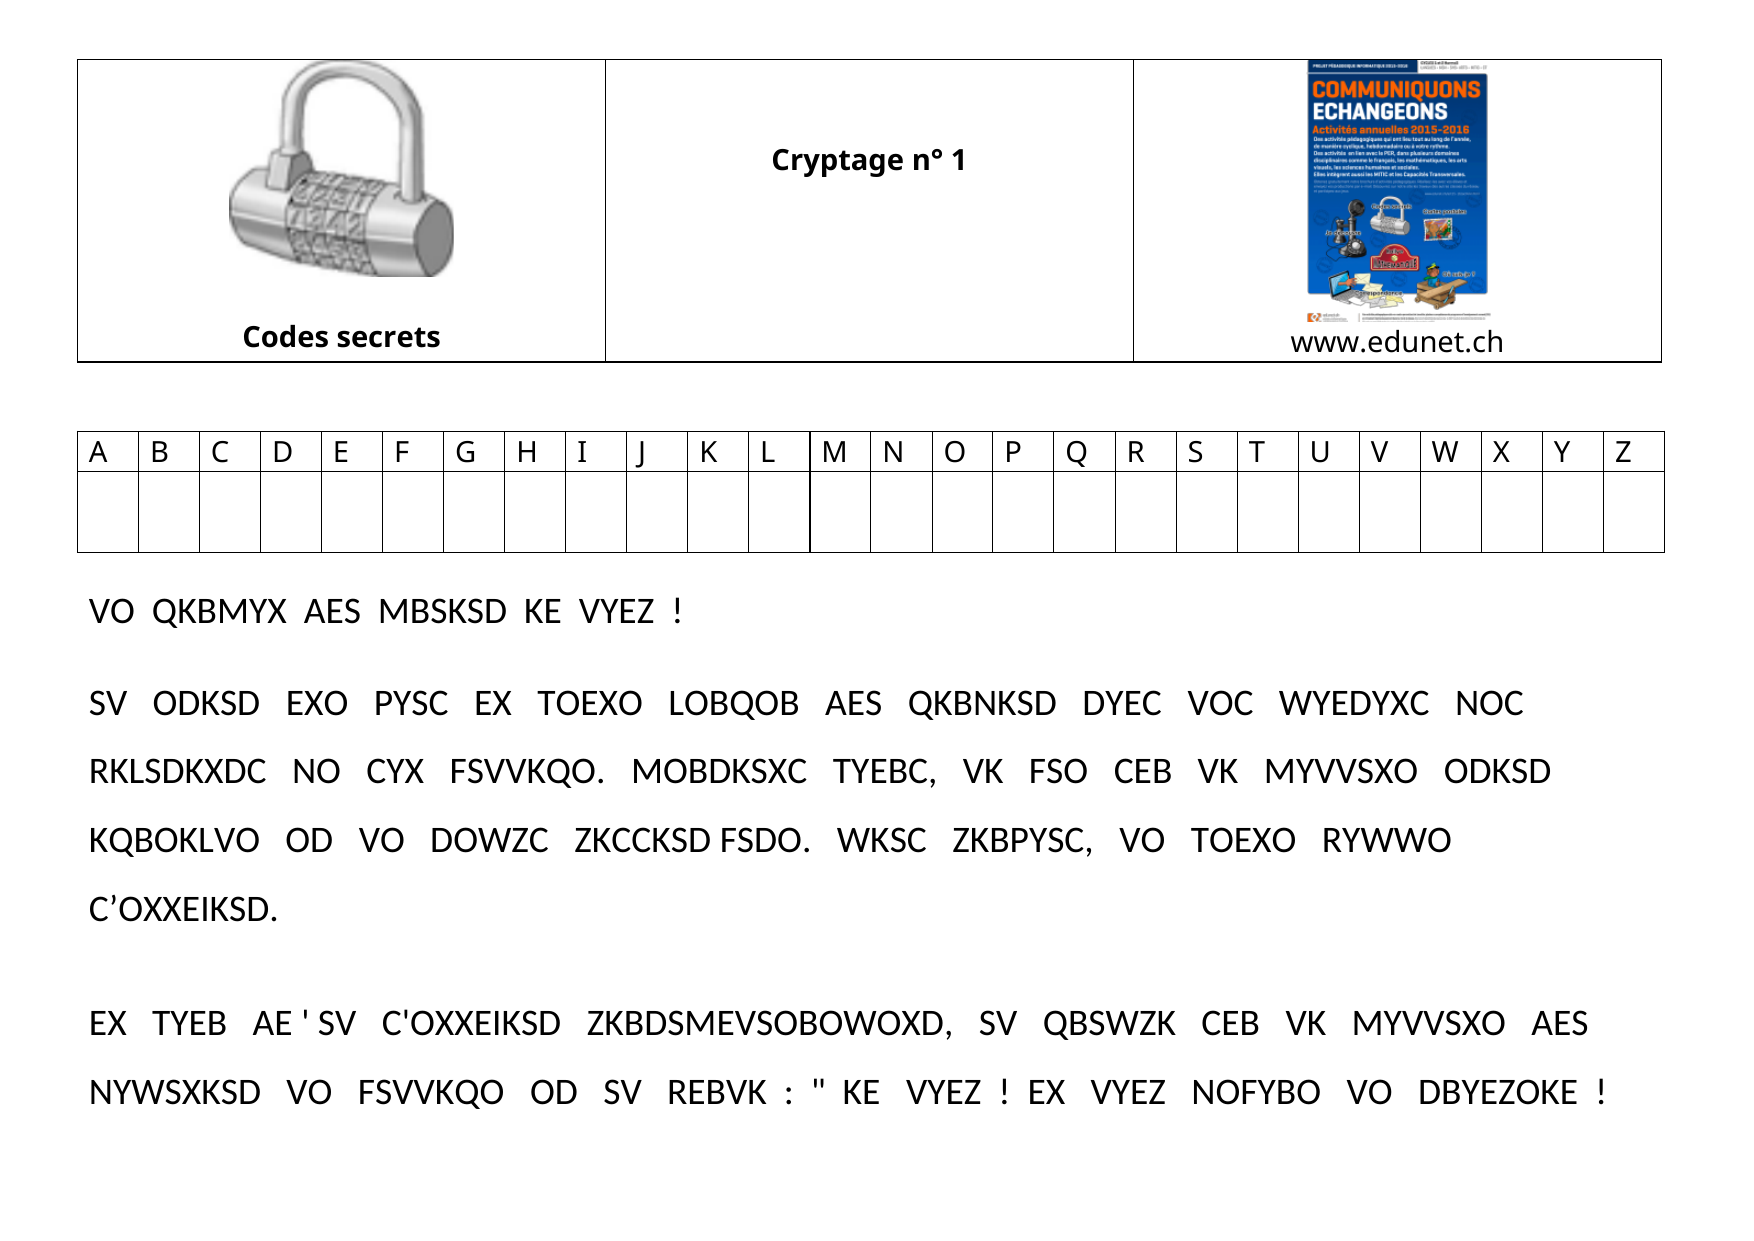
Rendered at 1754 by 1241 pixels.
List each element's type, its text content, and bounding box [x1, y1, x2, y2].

table_cell [1299, 472, 1359, 552]
table_cell [1116, 472, 1176, 552]
table_header E [322, 432, 382, 471]
table_header Codes secrets [78, 60, 605, 361]
table_header A [78, 432, 138, 471]
table_header G [444, 432, 504, 471]
table_header Q [1054, 432, 1115, 471]
table_cell [1421, 472, 1481, 552]
table_header S [1177, 432, 1237, 471]
text NYWSXKSD VO FSVVKQO OD SV REBVK : " KE VYEZ ! EX VYEZ NOFYBO VO DBYEZOKE ! [89, 1068, 1665, 1114]
text EX TYEB AE ' SV C'OXXEIKSD ZKBDSMEVSOBOWOXD, SV QBSWZK CEB VK MYVVSXO AES [89, 999, 1665, 1045]
table_header P [993, 432, 1053, 471]
table_header V [1360, 432, 1420, 471]
table_header www.edunet.ch [1134, 60, 1661, 361]
table_header I [566, 432, 626, 471]
table_header Z [1604, 432, 1664, 471]
table_cell [1054, 472, 1115, 552]
table_header D [261, 432, 321, 471]
table_cell [627, 472, 687, 552]
table_cell [871, 472, 932, 552]
table_cell [261, 472, 321, 552]
table_header Y [1543, 432, 1603, 471]
table_cell [322, 472, 382, 552]
table_cell [1360, 472, 1420, 552]
table_cell [200, 472, 260, 552]
table_cell [1177, 472, 1237, 552]
table_header H [505, 432, 565, 471]
text VO QKBMYX AES MBSKSD KE VYEZ ! [89, 587, 1665, 633]
table_header U [1299, 432, 1359, 471]
table_cell [505, 472, 565, 552]
text SV ODKSD EXO PYSC EX TOEXO LOBQOB AES QKBNKSD DYEC VOC WYEDYXC NOC RKLSDKXDC NO CYX FSVVKQO. MOBDKSXC TYEBC, VK FSO CEB VK MYVVSXO ODKSD KQBOKLVO OD VO DOWZC ZKCCKSD FSDO. WKSC ZKBPYSC, VO TOEXO RYWWO C’OXXEIKSD. [89, 678, 1665, 931]
table_header M [811, 432, 870, 471]
table_cell [749, 472, 809, 552]
table_cell [1543, 472, 1603, 552]
table_header C [200, 432, 260, 471]
table_cell [1482, 472, 1542, 552]
table_header K [688, 432, 748, 471]
table_header W [1421, 432, 1481, 471]
table_header T [1238, 432, 1298, 471]
table_cell [566, 472, 626, 552]
table_header X [1482, 432, 1542, 471]
table_header L [749, 432, 809, 471]
table_cell [139, 472, 199, 552]
table_header O [933, 432, 992, 471]
table_header J [627, 432, 687, 471]
table_header R [1116, 432, 1176, 471]
table_header N [871, 432, 932, 471]
table_cell [811, 472, 870, 552]
table_cell [933, 472, 992, 552]
table_cell [1604, 472, 1664, 552]
table_cell [444, 472, 504, 552]
table_header F [383, 432, 443, 471]
table_cell [1238, 472, 1298, 552]
table_cell [993, 472, 1053, 552]
table_header B [139, 432, 199, 471]
table_cell [688, 472, 748, 552]
table_cell [383, 472, 443, 552]
table_header Cryptage n° 1 [606, 60, 1133, 361]
table_cell [78, 472, 138, 552]
